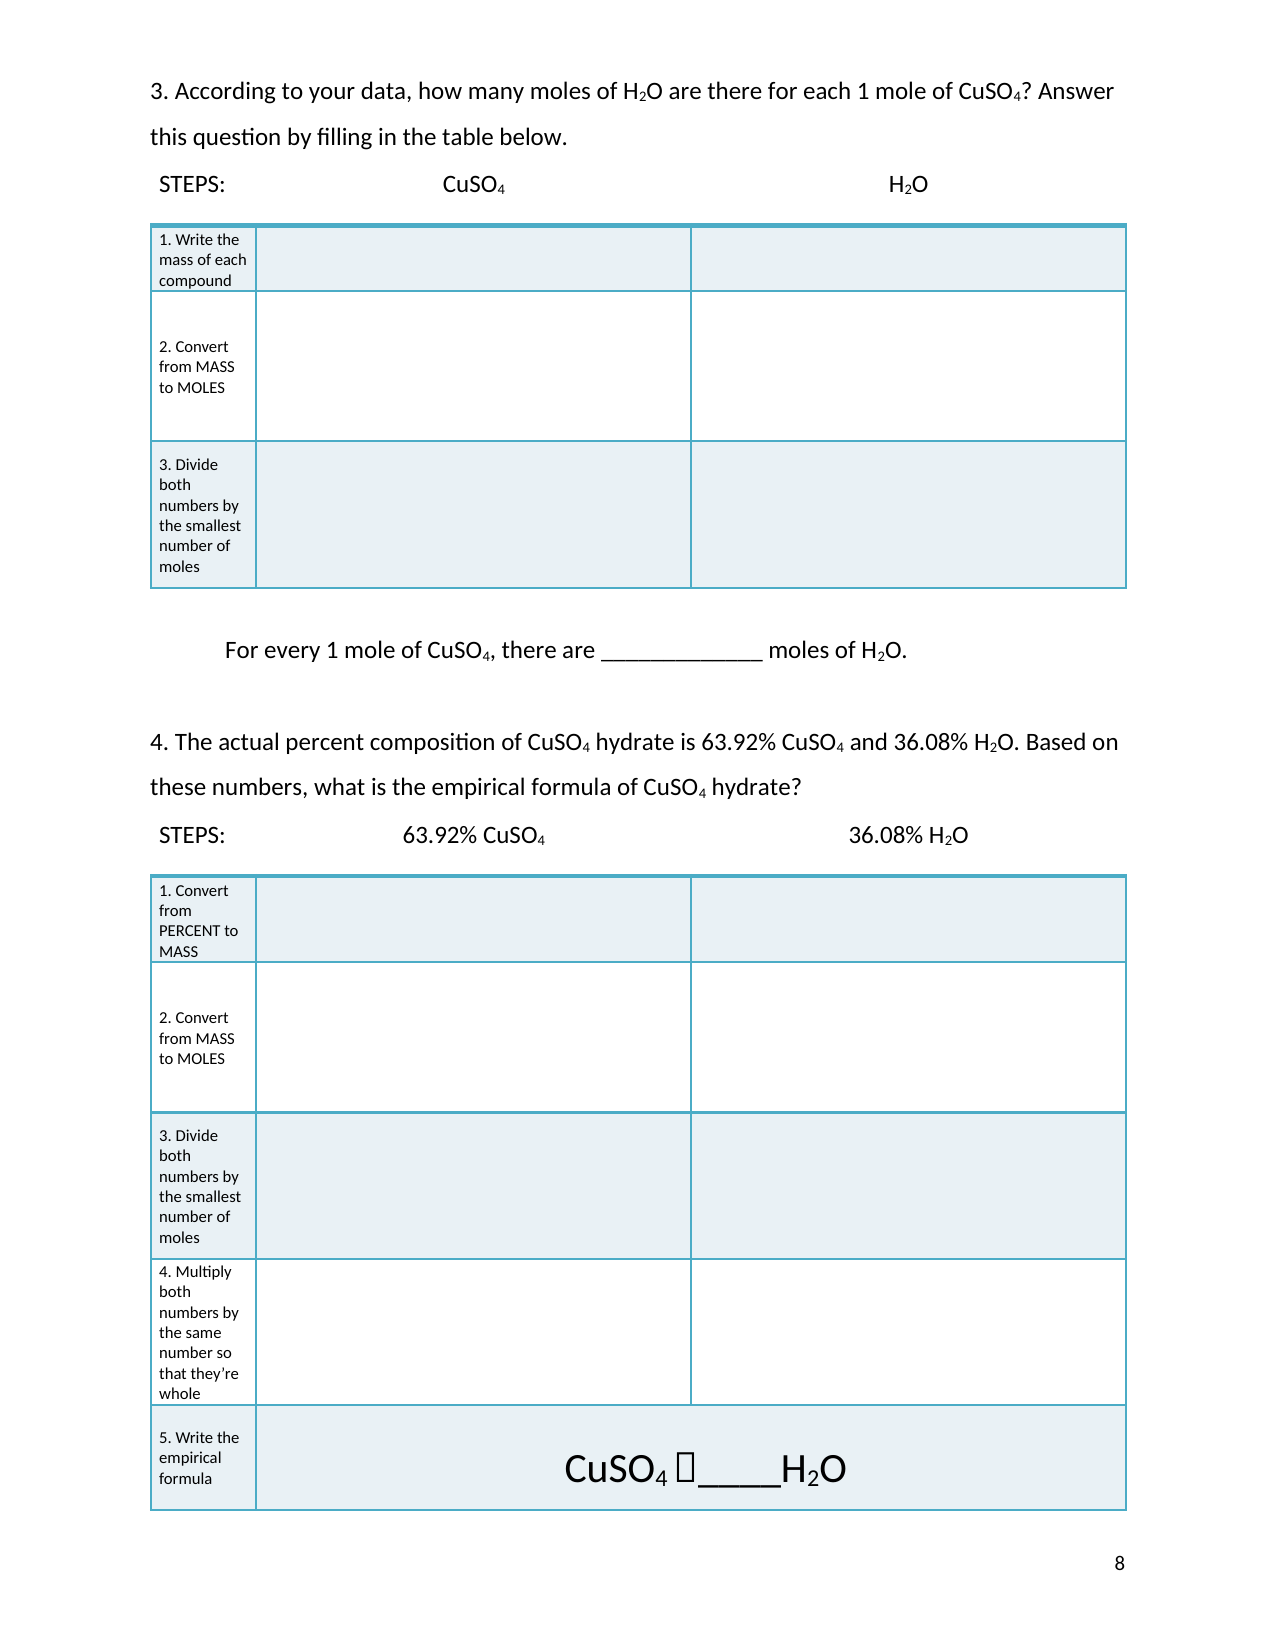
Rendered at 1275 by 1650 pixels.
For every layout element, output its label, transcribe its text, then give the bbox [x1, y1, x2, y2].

text For every 1 mole of CuSO4, there are _____________ moles of H2O. [225, 634, 1125, 665]
table_cell [692, 1114, 1125, 1258]
table_header STEPS: [152, 817, 255, 874]
table_header CuSO4 [257, 166, 690, 223]
table_cell [692, 442, 1125, 587]
table_cell 3. Divide both numbers by the smallest number of moles [152, 1114, 255, 1258]
table_cell 2. Convert from MASS to MOLES [152, 292, 255, 440]
table_cell [257, 292, 690, 440]
table_cell 1. Write the mass of each compound [152, 228, 255, 290]
table_cell [692, 228, 1125, 290]
table_cell [692, 963, 1125, 1111]
table_header STEPS: [152, 166, 255, 223]
table_cell [257, 442, 690, 587]
table_cell [257, 878, 690, 961]
table_cell [257, 228, 690, 290]
table_cell CuSO4 ____H2O [257, 1406, 1125, 1509]
table_cell [257, 963, 690, 1111]
table_cell [692, 292, 1125, 440]
table_cell 3. Divide both numbers by the smallest number of moles [152, 442, 255, 587]
table_header 63.92% CuSO4 [257, 817, 690, 874]
table_cell 1. Convert from PERCENT to MASS [152, 878, 255, 961]
table_cell 2. Convert from MASS to MOLES [152, 963, 255, 1111]
table_header 36.08% H2O [692, 817, 1125, 874]
table_cell [257, 1260, 690, 1403]
table_header H2O [692, 166, 1125, 223]
table_cell [257, 1114, 690, 1258]
text 4. The actual percent composition of CuSO4 hydrate is 63.92% CuSO4 and 36.08% H2O. Based on these numbers, what is the empirical formula of CuSO4 hydrate? [150, 726, 1125, 802]
table_cell 5. Write the empirical formula [152, 1406, 255, 1509]
table_cell 4. Multiply both numbers by the same number so that they’re whole [152, 1260, 255, 1403]
table_cell [692, 1260, 1125, 1403]
table_cell [692, 878, 1125, 961]
text 3. According to your data, how many moles of H2O are there for each 1 mole of CuSO4? Answer this question by filling in the table below. [150, 75, 1125, 151]
